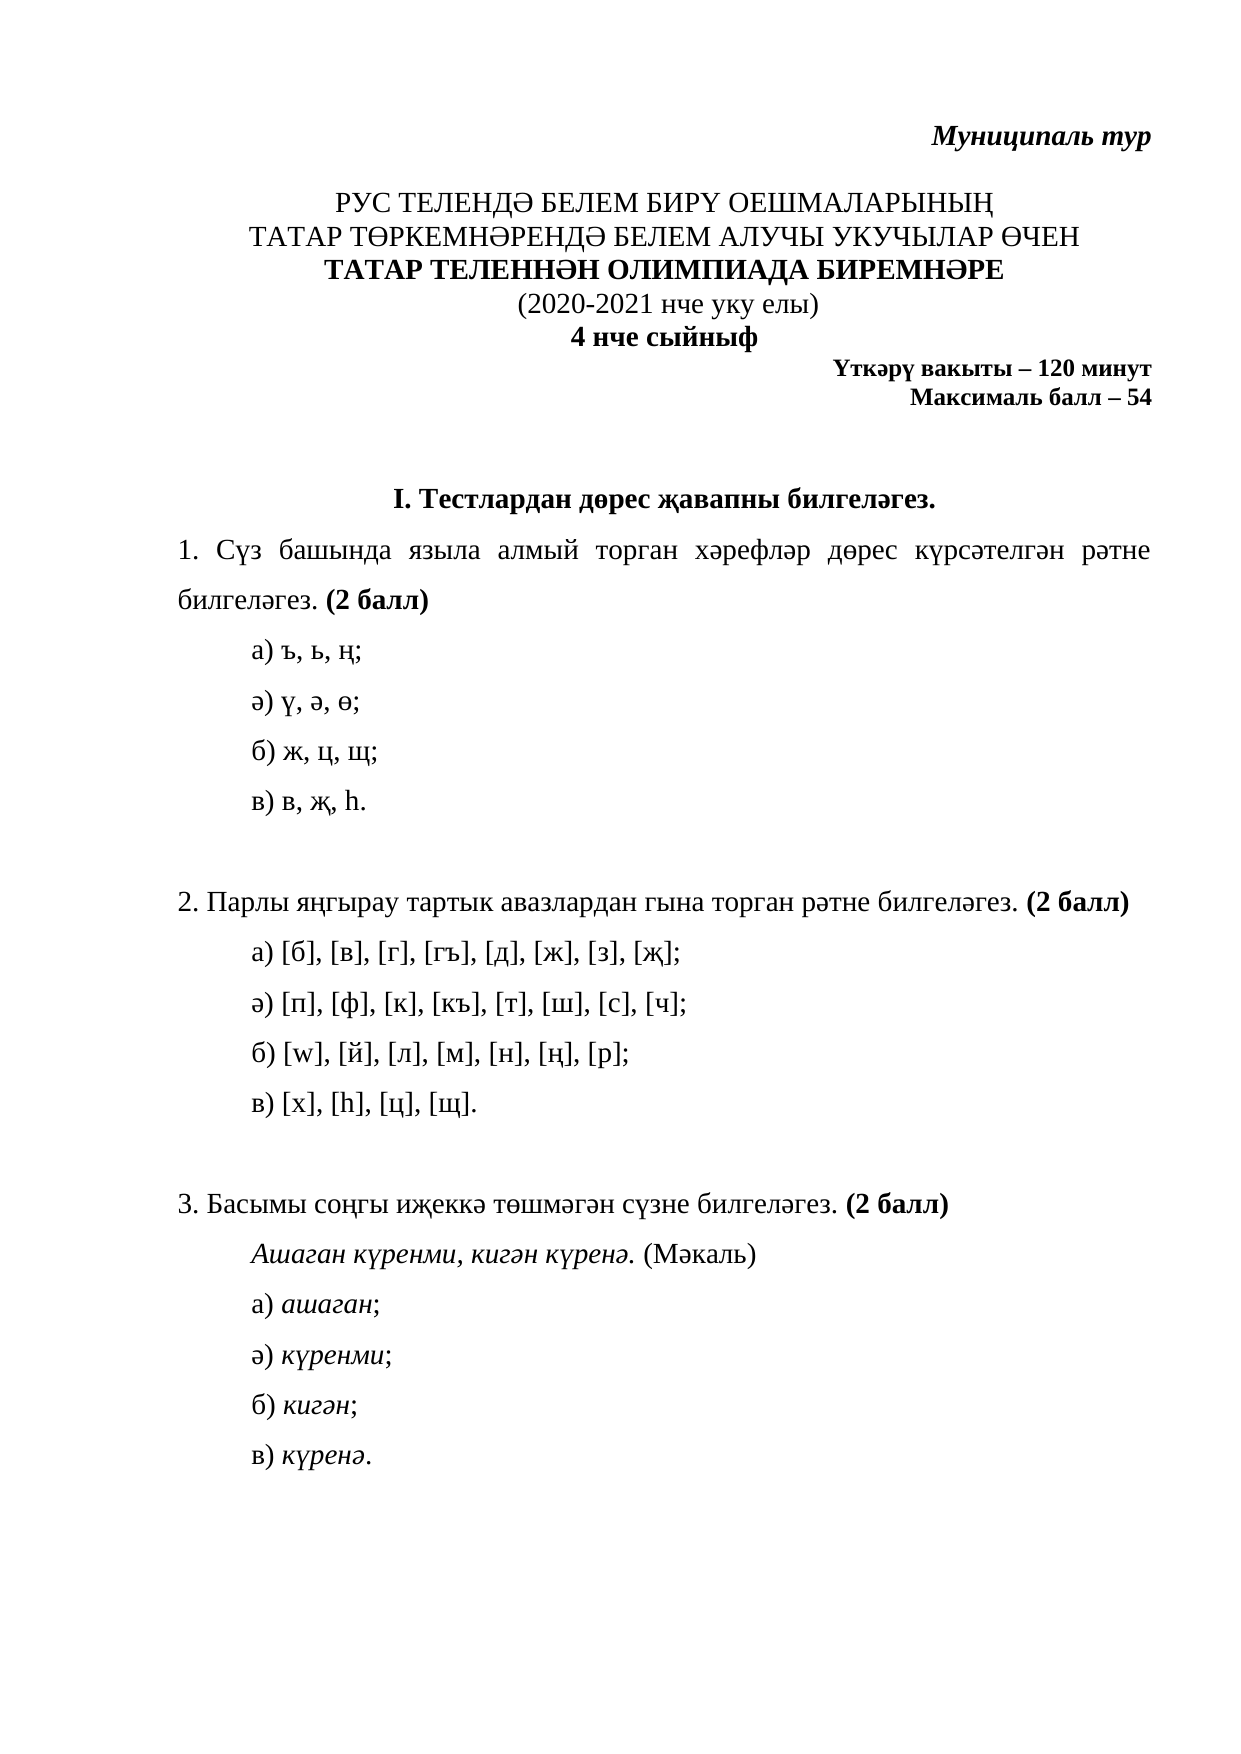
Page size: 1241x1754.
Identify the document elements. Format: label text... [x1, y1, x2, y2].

text Максималь балл – 54 [177, 382, 1152, 410]
text б) [w], [й], [л], [м], [н], [ң], [р]; [177, 1035, 1152, 1068]
text в) [х], [һ], [ц], [щ]. [177, 1085, 1152, 1119]
text РУС ТЕЛЕНДӘ БЕЛЕМ БИРҮ ОЕШМАЛАРЫНЫҢ [177, 185, 1152, 219]
text в) күренә. [177, 1437, 1152, 1471]
text а) [б], [в], [г], [гъ], [д], [ж], [з], [җ]; [177, 934, 1152, 968]
text Муниципаль тур [177, 118, 1152, 152]
text ә) ү, ә, ө; [177, 683, 1152, 716]
text (2020-2021 нче уку елы) [177, 286, 1152, 319]
text ТАТАР ТЕЛЕННӘН ОЛИМПИАДА БИРЕМНӘРЕ [177, 252, 1152, 286]
text 2. Парлы яңгырау тартык авазлардан гына торган рәтне билгеләгез. (2 балл) [177, 884, 1152, 918]
text б) ж, ц, щ; [177, 733, 1152, 767]
text I. Тестлардан дөрес җавапны билгеләгез. [177, 482, 1152, 515]
text в) в, җ, һ. [177, 783, 1152, 817]
text ә) күренми; [177, 1337, 1152, 1370]
text ТАТАР ТӨРКЕМНӘРЕНДӘ БЕЛЕМ АЛУЧЫ УКУЧЫЛАР ӨЧЕН [177, 219, 1152, 252]
text а) ъ, ь, ң; [177, 632, 1152, 666]
text Ашаган күренми, кигән күренә. (Мәкаль) [177, 1236, 1152, 1270]
text 1. Сүз башында языла алмый торган хәрефләр дөрес күрсәтелгән рәтне билгеләгез. (2 балл) [177, 532, 1152, 616]
text б) кигән; [177, 1387, 1152, 1421]
text ә) [п], [ф], [к], [къ], [т], [ш], [с], [ч]; [177, 985, 1152, 1018]
text Үткәрү вакыты – 120 минут [177, 353, 1152, 382]
text 4 нче сыйныф [177, 319, 1152, 353]
text 3. Басымы соңгы иҗеккә төшмәгән сүзне билгеләгез. (2 балл) [177, 1186, 1152, 1219]
text а) ашаган; [177, 1287, 1152, 1320]
